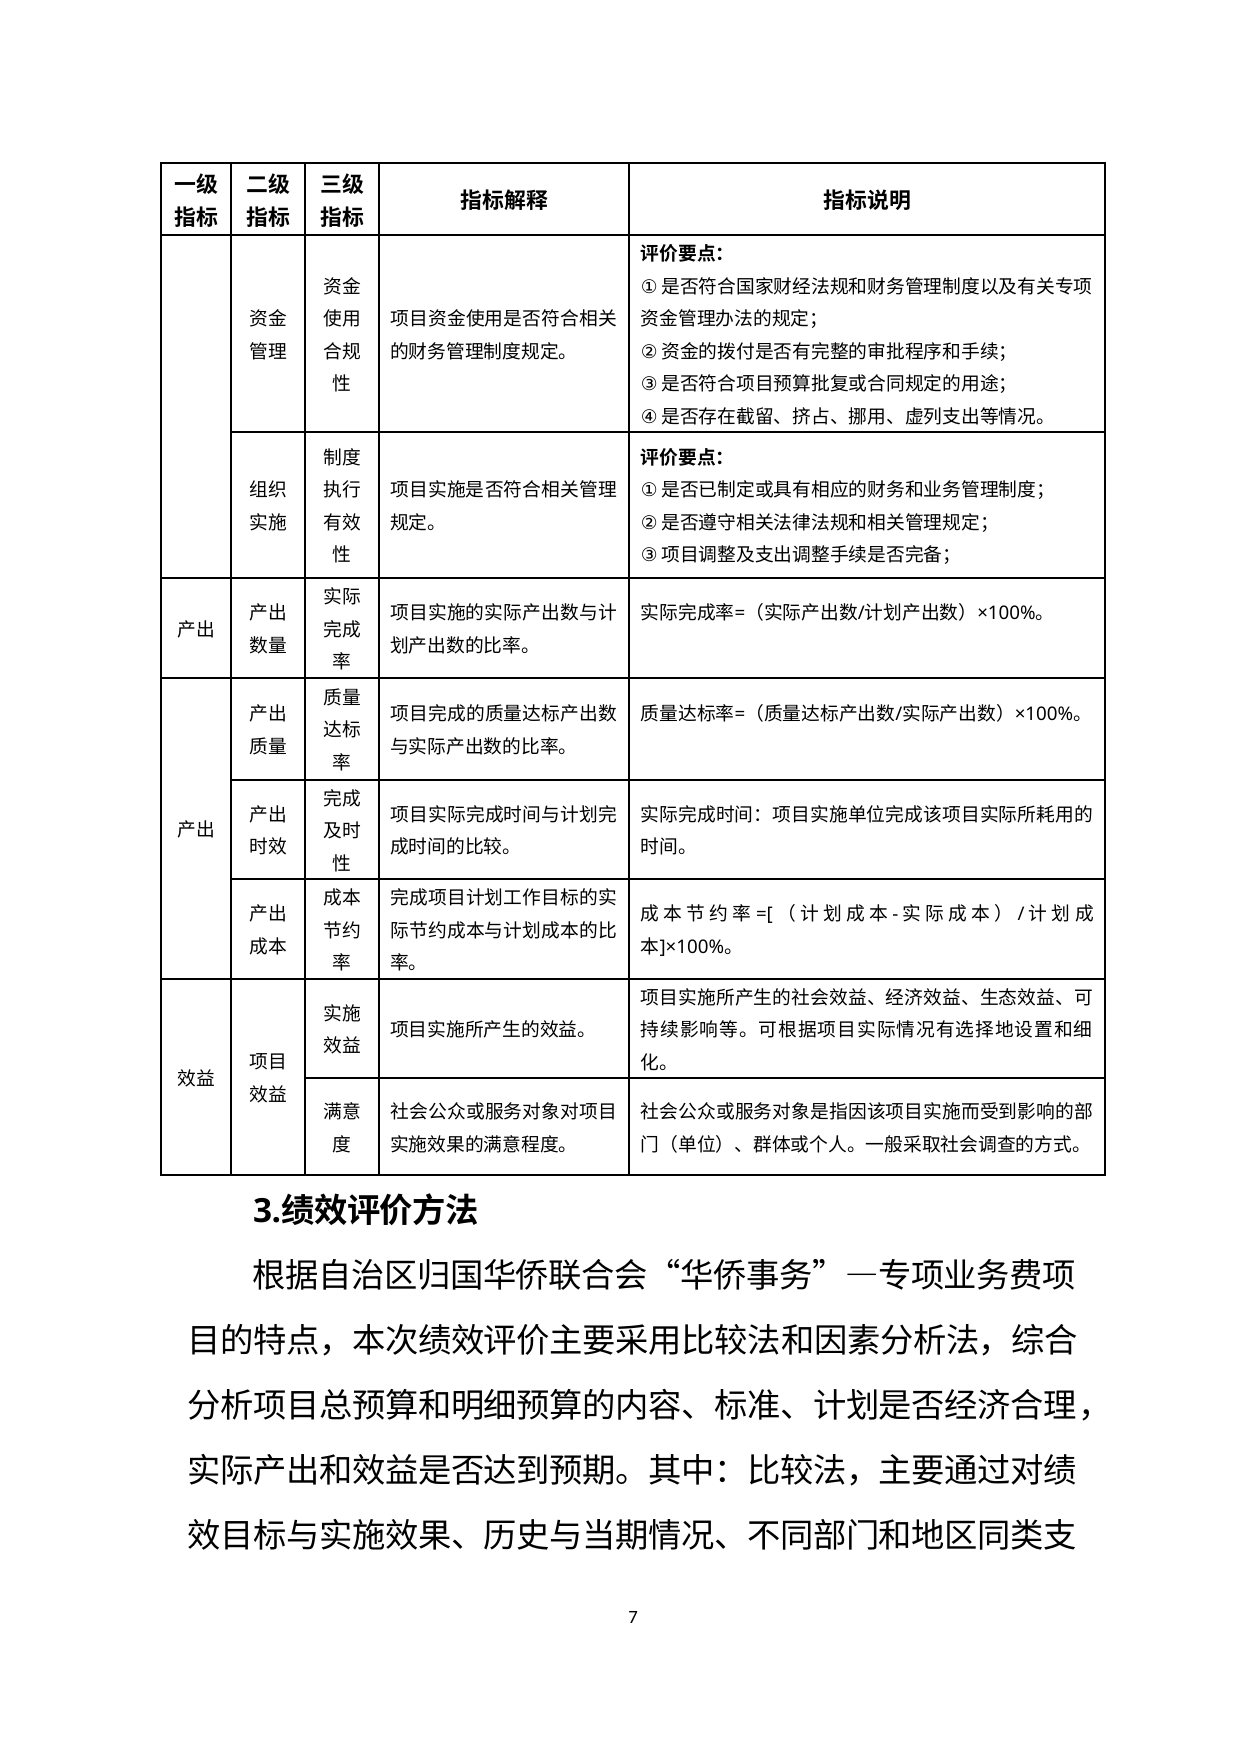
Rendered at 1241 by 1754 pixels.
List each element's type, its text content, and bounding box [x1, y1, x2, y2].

table_cell 满意度 [306, 1079, 378, 1174]
table_cell 质量达标率=（质量达标产出数/实际产出数）×100%。 [630, 679, 1104, 778]
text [187, 1241, 1078, 1566]
table_cell 社会公众或服务对象是指因该项目实施而受到影响的部门（单位）、群体或个人。一般采取社会调查的方式。 [630, 1079, 1104, 1174]
table_cell 制度执行 有效性 [306, 433, 378, 577]
table_cell 项目实施是否符合相关管理规定。 [380, 433, 628, 577]
table_cell 项目实际完成时间与计划完成时间的比较。 [380, 781, 628, 878]
table_cell 实际完成率 [306, 579, 378, 677]
table_cell 实际完成率=（实际产出数/计划产出数）×100%。 [630, 579, 1104, 677]
table_cell 质量达标率 [306, 679, 378, 778]
table_cell 社会公众或服务对象对项目实施效果的满意程度。 [380, 1079, 628, 1174]
table_cell 产出时效 [232, 781, 304, 878]
table_cell 产出 [162, 679, 230, 978]
table_cell 效益 [162, 980, 230, 1174]
table_cell 成本节约率=[（计划成本-实际成本）/计划成本]×100%。 [630, 880, 1104, 978]
table_cell 产出成本 [232, 880, 304, 978]
table_cell 评价要点： ①是否已制定或具有相应的财务和业务管理制度； ②是否遵守相关法律法规和相关管理规定； ③项目调整及支出调整手续是否完备； [630, 433, 1104, 577]
table_cell 实际完成时间：项目实施单位完成该项目实际所耗用的时间。 [630, 781, 1104, 878]
table_cell 完成及时性 [306, 781, 378, 878]
table_cell 成本节约率 [306, 880, 378, 978]
table_cell 项目实施所产生的社会效益、经济效益、生态效益、可持续影响等。可根据项目实际情况有选择地设置和细化。 [630, 980, 1104, 1077]
table_cell 项目效益 [232, 980, 304, 1174]
table_header 一级指标 [162, 164, 230, 234]
table_cell 项目资金使用是否符合相关的财务管理制度规定。 [380, 236, 628, 431]
table_header 三级指标 [306, 164, 378, 234]
table_cell 项目实施的实际产出数与计划产出数的比率。 [380, 579, 628, 677]
table_cell 产出数量 [232, 579, 304, 677]
table_header 指标解释 [380, 164, 628, 234]
table_cell 实施效益 [306, 980, 378, 1077]
list 3.绩效评价方法 [187, 1176, 1078, 1241]
table_cell 完成项目计划工作目标的实际节约成本与计划成本的比率。 [380, 880, 628, 978]
table_cell 项目完成的质量达标产出数与实际产出数的比率。 [380, 679, 628, 778]
table_cell 资金使用 合规性 [306, 236, 378, 431]
table_cell 产出 [162, 579, 230, 677]
table_cell 产出质量 [232, 679, 304, 778]
table_cell 资金管理 [232, 236, 304, 431]
table_cell 项目实施所产生的效益。 [380, 980, 628, 1077]
table_cell 评价要点： ①是否符合国家财经法规和财务管理制度以及有关专项资金管理办法的规定； ②资金的拨付是否有完整的审批程序和手续； ③是否符合项目预算批复或合同规定的用途； ④是否存在截留、挤占、挪用、虚列支出等情况。 [630, 236, 1104, 431]
table_cell 组织实施 [232, 433, 304, 577]
table_header 二级指标 [232, 164, 304, 234]
table_header 指标说明 [630, 164, 1104, 234]
